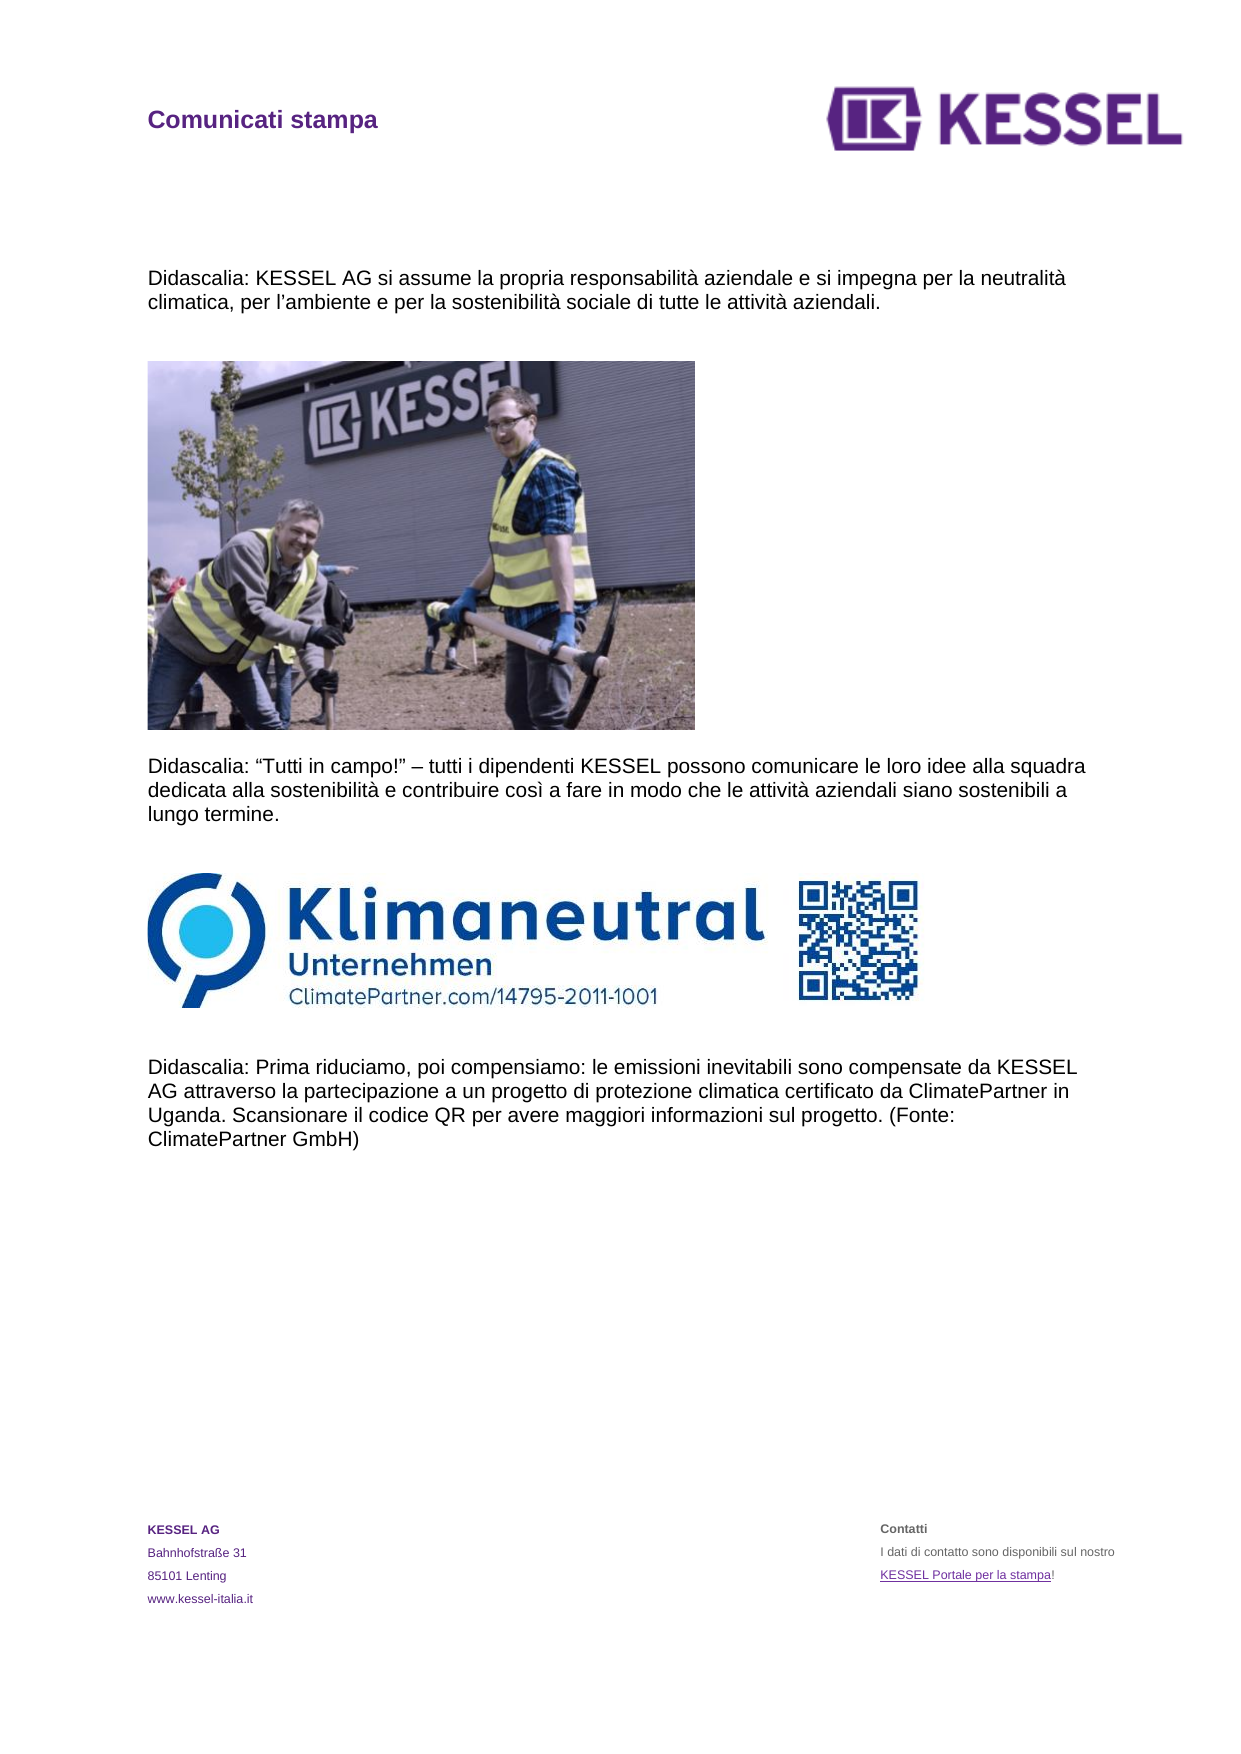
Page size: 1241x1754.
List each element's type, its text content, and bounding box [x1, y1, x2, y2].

picture [147, 361, 695, 730]
text Didascalia: “Tutti in campo!” – tutti i dipendenti KESSEL possono comunicare le loro idee alla squadra dedicata alla sostenibilità e contribuire così a fare in modo che le attività aziendali siano sostenibili a lungo termine. [148, 753, 1092, 825]
picture [147, 873, 925, 1008]
text Didascalia: KESSEL AG si assume la propria responsabilità aziendale e si impegna per la neutralità climatica, per l’ambiente e per la sostenibilità sociale di tutte le attività aziendali. [148, 266, 1092, 314]
text Didascalia: Prima riduciamo, poi compensiamo: le emissioni inevitabili sono compensate da KESSEL AG attraverso la partecipazione a un progetto di protezione climatica certificato da ClimatePartner in Uganda. Scansionare il codice QR per avere maggiori informazioni sul progetto. (Fonte: ClimatePartner GmbH) [148, 1055, 1092, 1151]
